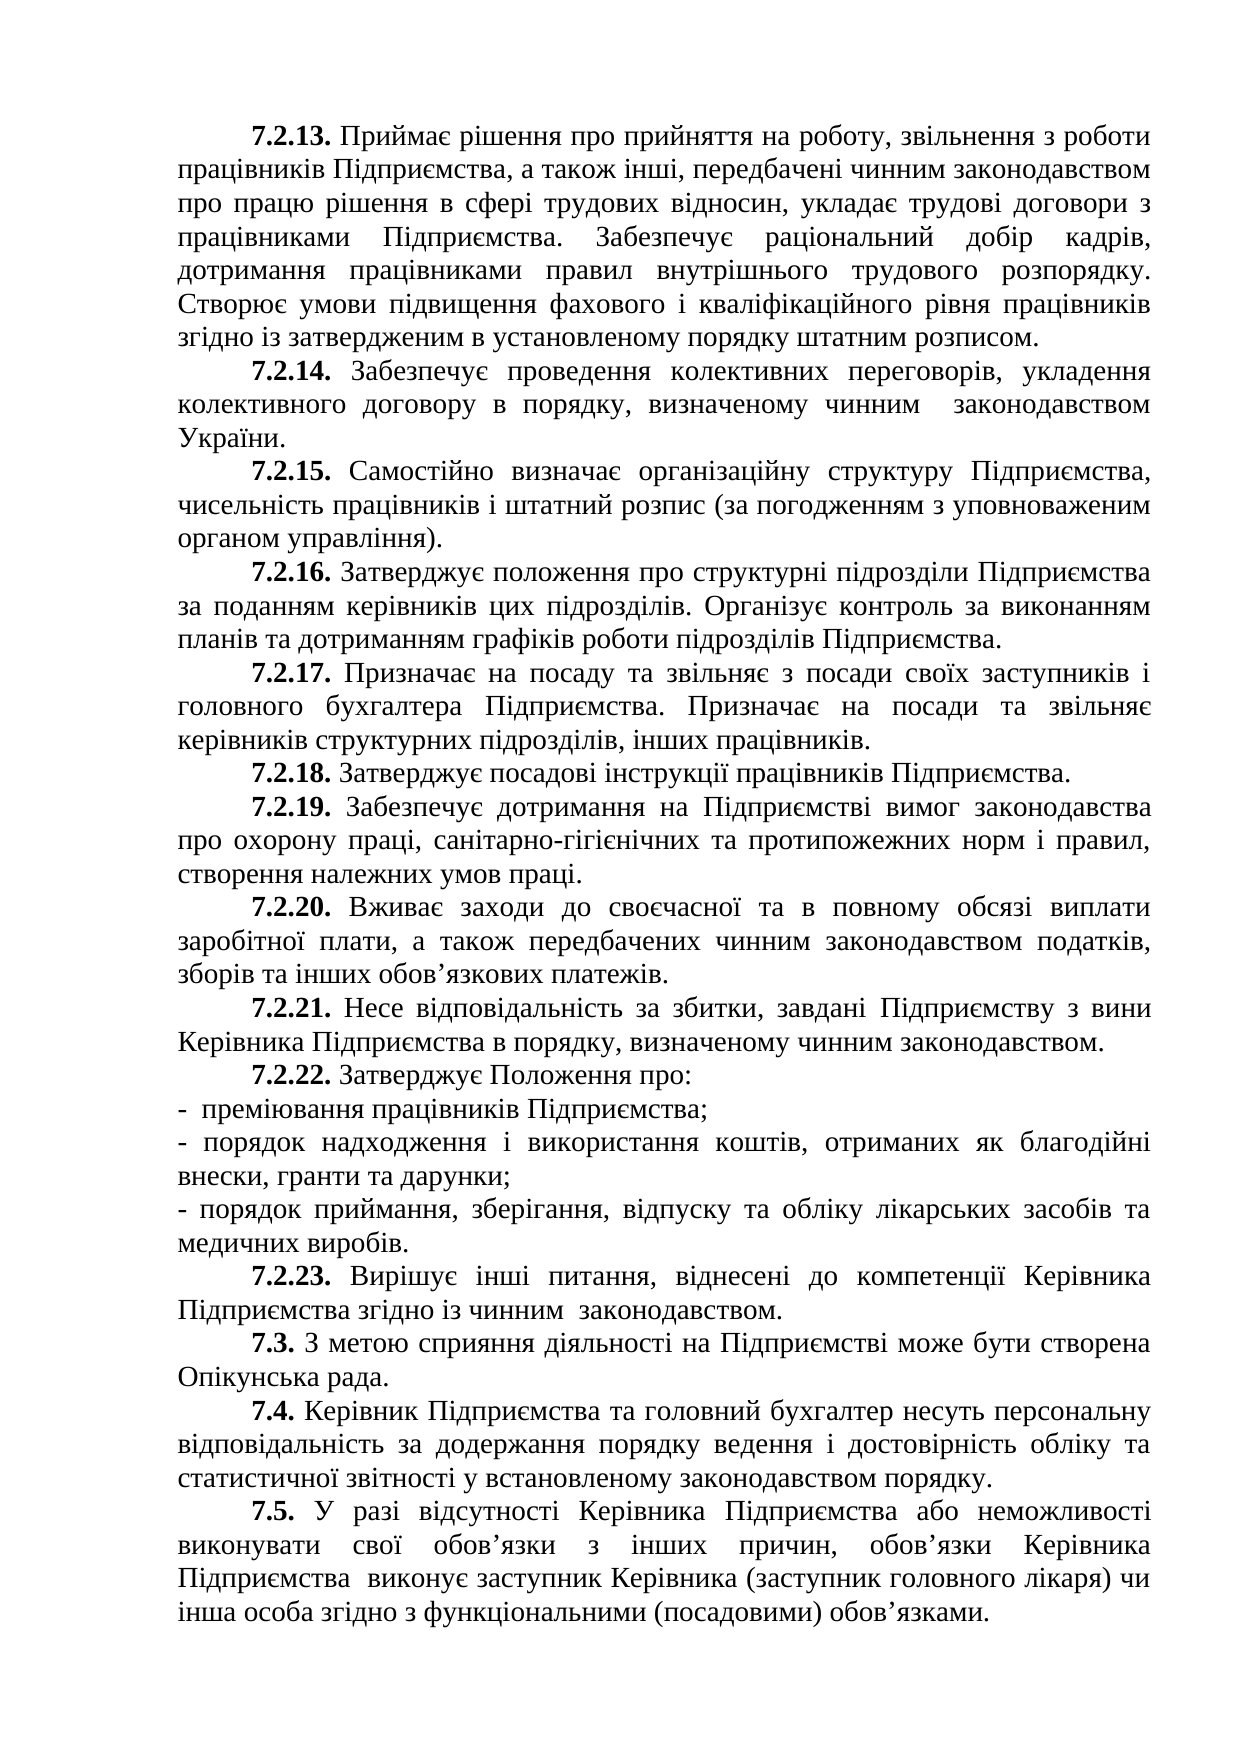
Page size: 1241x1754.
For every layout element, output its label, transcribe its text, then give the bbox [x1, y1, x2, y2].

text 7.2.13. Приймає рішення про прийняття на роботу, звільнення з роботи працівників Підприємства, а також інші, передбачені чинним законодавством про працю рішення в сфері трудових відносин, укладає трудові договори з працівниками Підприємства. Забезпечує раціональний добір кадрів, дотримання працівниками правил внутрішнього трудового розпорядку. Створює умови підвищення фахового і кваліфікаційного рівня працівників згідно із затвердженим в установленому порядку штатним розписом. [177, 118, 1152, 353]
text - преміювання працівників Підприємства; [177, 1091, 1152, 1124]
text 7.2.18. Затверджує посадові інструкції працівників Підприємства. [177, 755, 1152, 789]
text 7.4. Керівник Підприємства та головний бухгалтер несуть персональну відповідальність за додержання порядку ведення і достовірність обліку та статистичної звітності у встановленому законодавством порядку. [177, 1393, 1152, 1493]
text 7.2.20. Вживає заходи до своєчасної та в повному обсязі виплати заробітної плати, а також передбачених чинним законодавством податків, зборів та інших обов’язкових платежів. [177, 889, 1152, 990]
text - порядок приймання, зберігання, відпуску та обліку лікарських засобів та медичних виробів. [177, 1191, 1152, 1258]
text 7.2.21. Несе відповідальність за збитки, завдані Підприємству з вини Керівника Підприємства в порядку, визначеному чинним законодавством. [177, 990, 1152, 1057]
text 7.2.23. Вирішує інші питання, віднесені до компетенції Керівника Підприємства згідно із чинним законодавством. [177, 1258, 1152, 1326]
text 7.2.19. Забезпечує дотримання на Підприємстві вимог законодавства про охорону праці, санітарно-гігієнічних та протипожежних норм і правил, створення належних умов праці. [177, 789, 1152, 889]
text - порядок надходження і використання коштів, отриманих як благодійні внески, гранти та дарунки; [177, 1124, 1152, 1191]
text 7.2.14. Забезпечує проведення колективних переговорів, укладення колективного договору в порядку, визначеному чинним законодавством України. [177, 353, 1152, 453]
text 7.5. У разі відсутності Керівника Підприємства або неможливості виконувати свої обов’язки з інших причин, обов’язки Керівника Підприємства виконує заступник Керівника (заступник головного лікаря) чи інша особа згідно з функціональними (посадовими) обов’язками. [177, 1493, 1152, 1627]
text 7.3. З метою сприяння діяльності на Підприємстві може бути створена Опікунська рада. [177, 1326, 1152, 1393]
text 7.2.17. Призначає на посаду та звільняє з посади своїх заступників і головного бухгалтера Підприємства. Призначає на посади та звільняє керівників структурних підрозділів, інших працівників. [177, 655, 1152, 755]
text 7.2.22. Затверджує Положення про: [177, 1057, 1152, 1091]
text 7.2.15. Самостійно визначає організаційну структуру Підприємства, чисельність працівників і штатний розпис (за погодженням з уповноваженим органом управління). [177, 453, 1152, 554]
text 7.2.16. Затверджує положення про структурні підрозділи Підприємства за поданням керівників цих підрозділів. Організує контроль за виконанням планів та дотриманням графіків роботи підрозділів Підприємства. [177, 554, 1152, 655]
